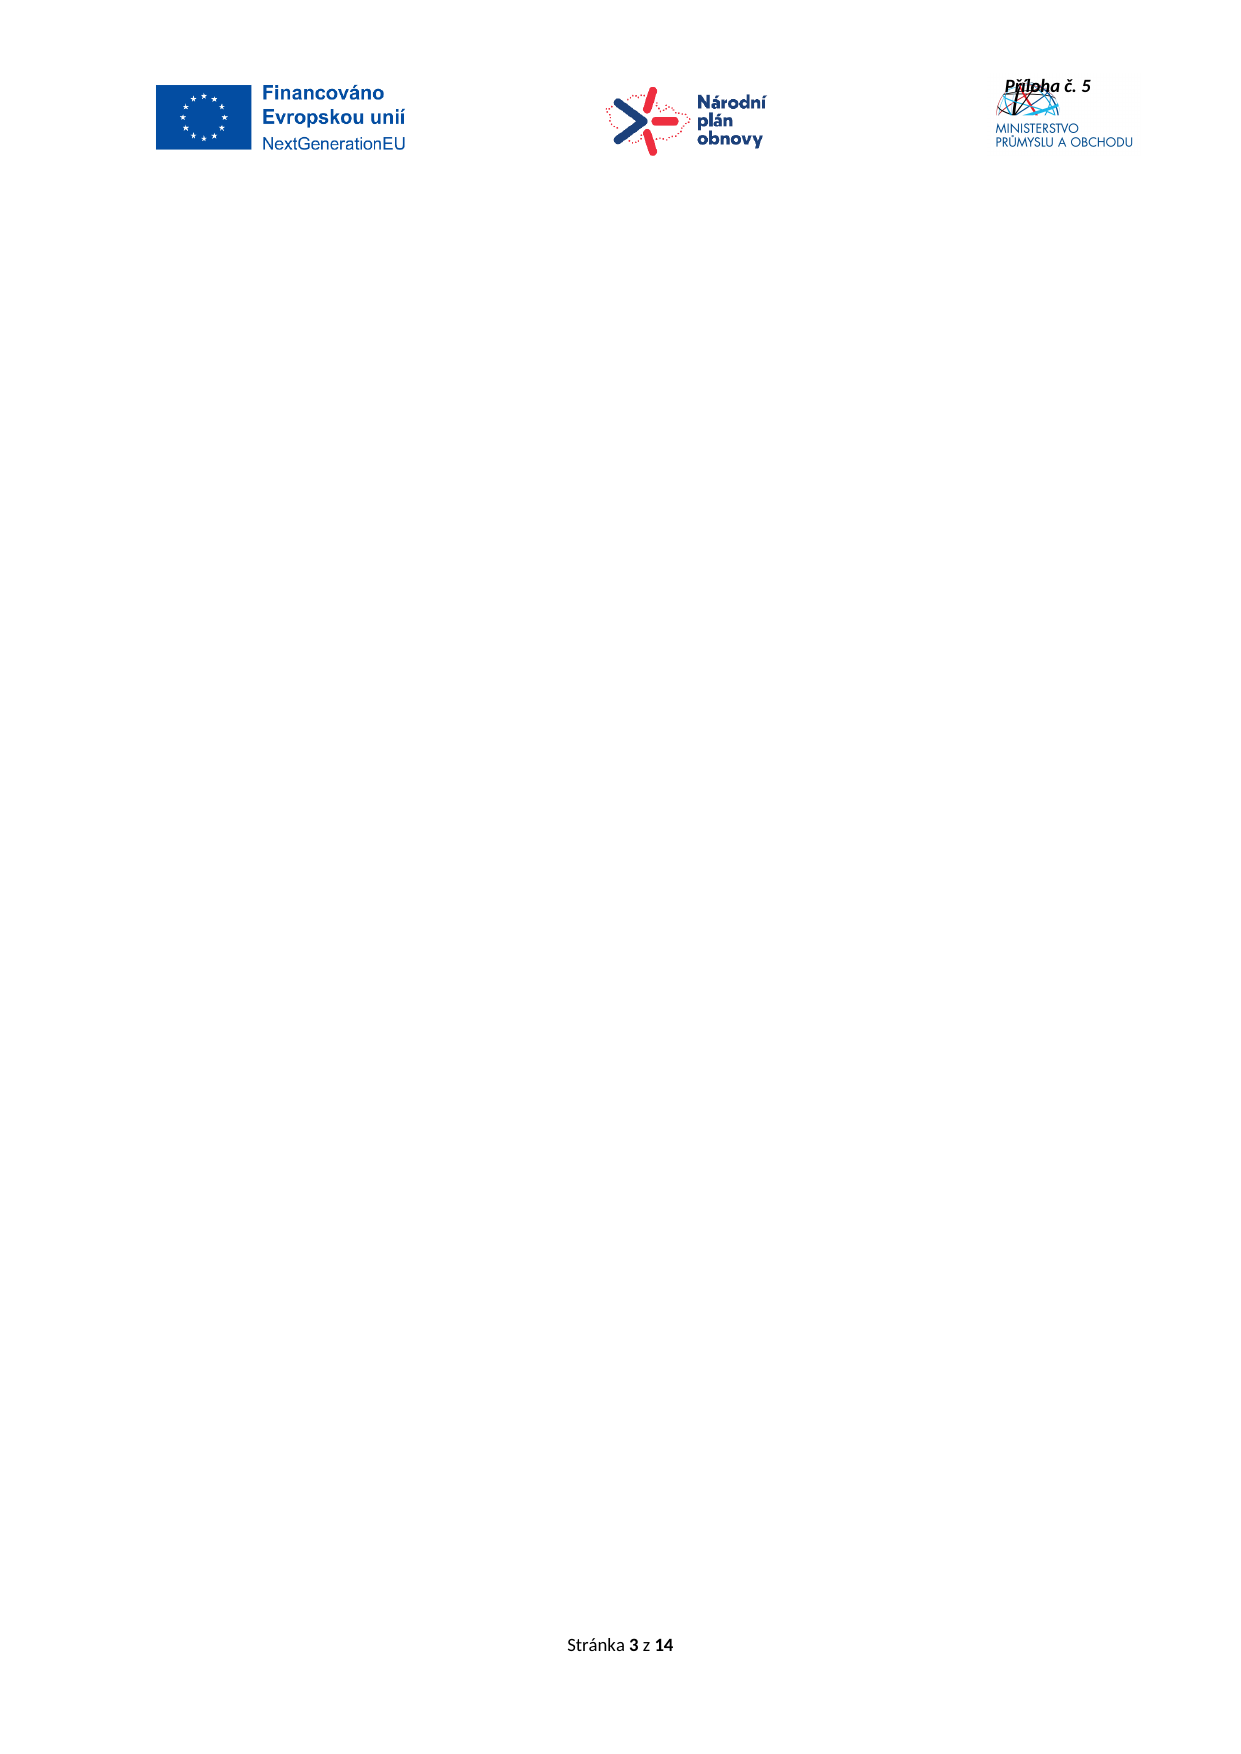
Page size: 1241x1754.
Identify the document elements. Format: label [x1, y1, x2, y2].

picture [147, 79, 422, 154]
picture [987, 73, 1141, 156]
picture [595, 79, 781, 164]
